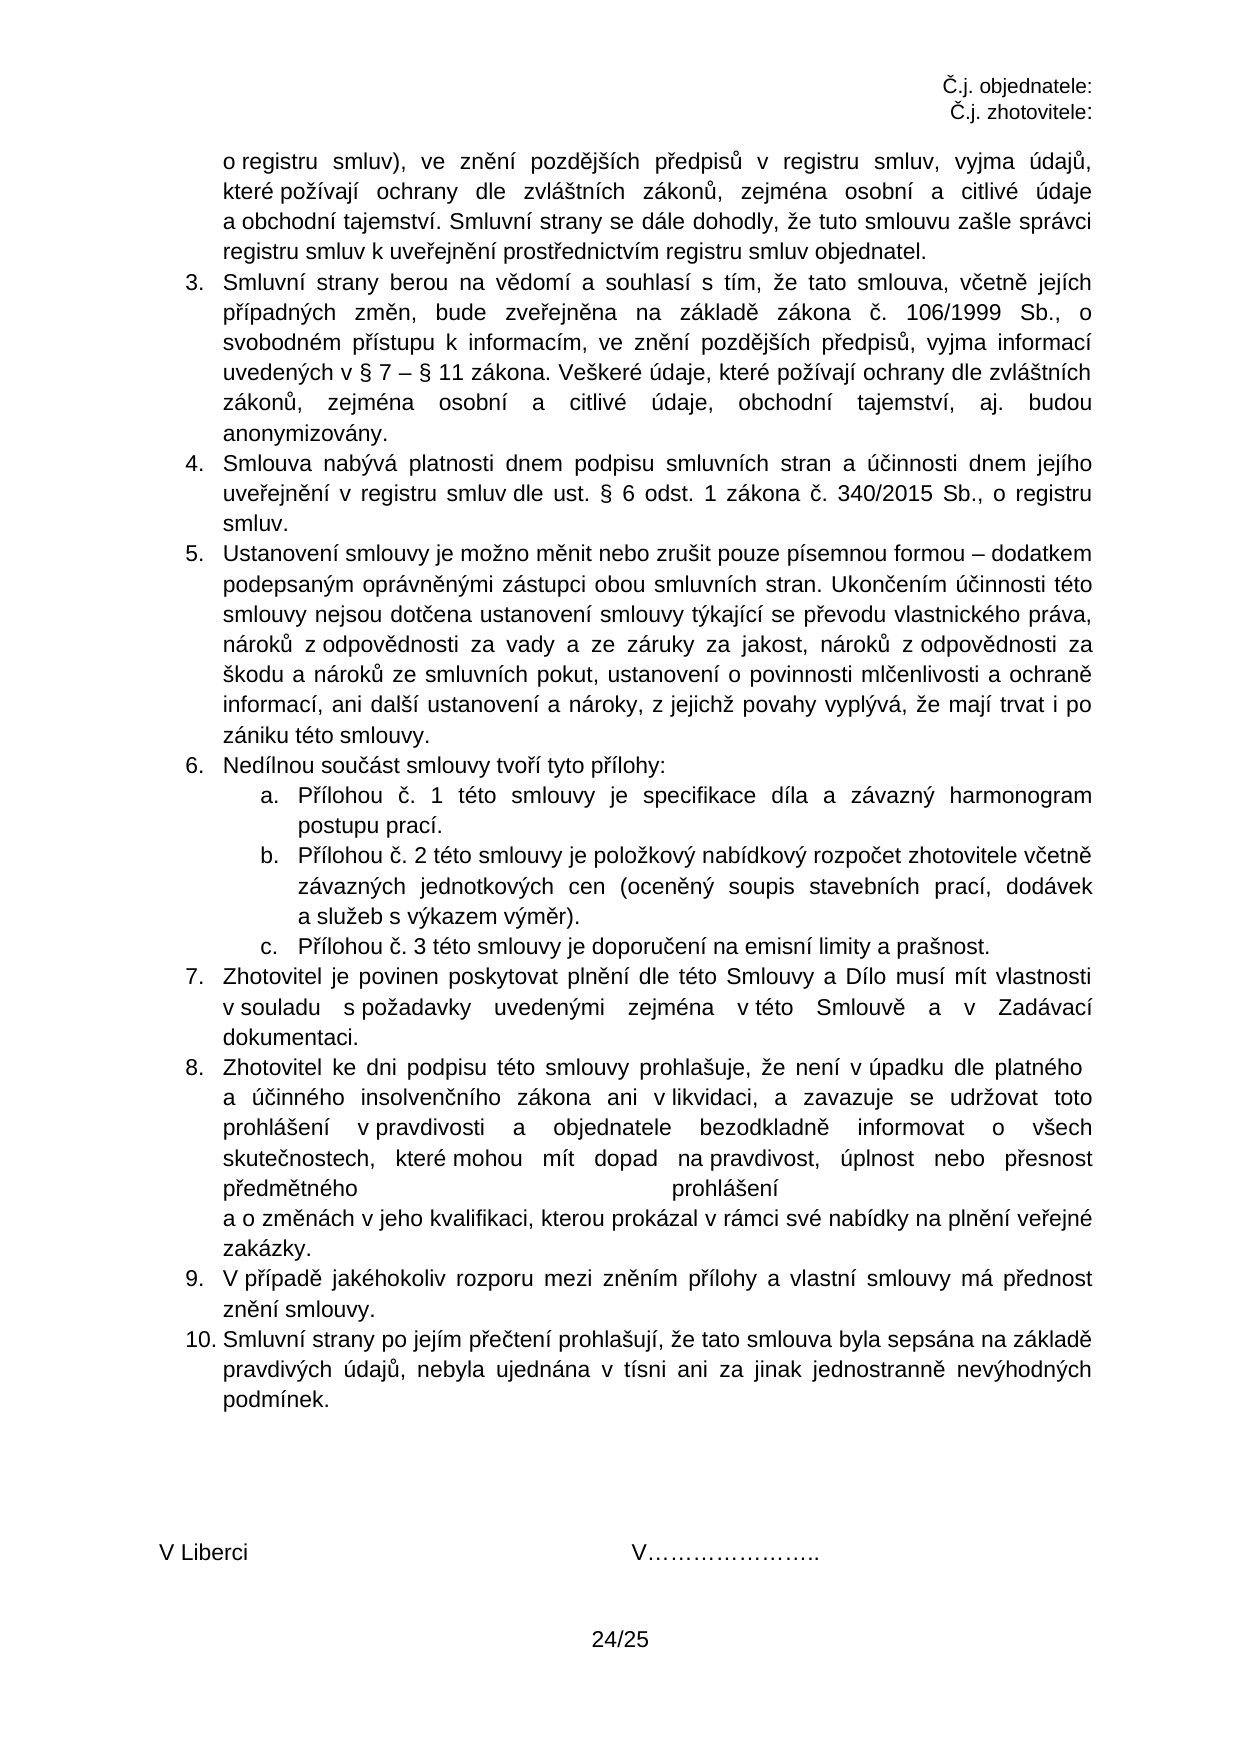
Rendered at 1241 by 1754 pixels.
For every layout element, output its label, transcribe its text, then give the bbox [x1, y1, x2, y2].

list Smluvní strany berou na vědomí a souhlasí s tím, že tato smlouva, včetně jejích případných změn, bude zveřejněna na základě zákona č. 106/1999 Sb., o svobodném přístupu k informacím, ve znění pozdějších předpisů, vyjma informací uvedených v § 7 – § 11 zákona. Veškeré údaje, které požívají ochrany dle zvláštních zákonů, zejména osobní a citlivé údaje, obchodní tajemství, aj. budou anonymizovány. [185, 268, 1093, 446]
list Přílohou č. 3 této smlouvy je doporučení na emisní limity a prašnost. [260, 933, 1093, 959]
table_header V Liberci [148, 1539, 620, 1590]
list Smluvní strany po jejím přečtení prohlašují, že tato smlouva byla sepsána na základě pravdivých údajů, nebyla ujednána v tísni ani za jinak jednostranně nevýhodných podmínek. [185, 1326, 1093, 1412]
table_header V………………….. [620, 1539, 1093, 1590]
list Zhotovitel je povinen poskytovat plnění dle této Smlouvy a Dílo musí mít vlastnosti v souladu s požadavky uvedenými zejména v této Smlouvě a v Zadávací dokumentaci. [185, 963, 1093, 1050]
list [185, 148, 1093, 264]
list V případě jakéhokoliv rozporu mezi zněním přílohy a vlastní smlouvy má přednost znění smlouvy. [185, 1265, 1093, 1322]
list Ustanovení smlouvy je možno měnit nebo zrušit pouze písemnou formou – dodatkem podepsaným oprávněnými zástupci obou smluvních stran. Ukončením účinnosti této smlouvy nejsou dotčena ustanovení smlouvy týkající se převodu vlastnického práva, nároků z odpovědnosti za vady a ze záruky za jakost, nároků z odpovědnosti za škodu a nároků ze smluvních pokut, ustanovení o povinnosti mlčenlivosti a ochraně informací, ani další ustanovení a nároky, z jejichž povahy vyplývá, že mají trvat i po zániku této smlouvy. [185, 540, 1093, 748]
list Přílohou č. 2 této smlouvy je položkový nabídkový rozpočet zhotovitele včetně závazných jednotkových cen (oceněný soupis stavebních prací, dodávek a služeb s výkazem výměr). [260, 842, 1093, 929]
list Nedílnou součást smlouvy tvoří tyto přílohy: [185, 752, 1093, 778]
list Smlouva nabývá platnosti dnem podpisu smluvních stran a účinnosti dnem jejího uveřejnění v registru smluv dle ust. § 6 odst. 1 zákona č. 340/2015 Sb., o registru smluv. [185, 450, 1093, 536]
list Přílohou č. 1 této smlouvy je specifikace díla a závazný harmonogram postupu prací. [260, 782, 1093, 838]
list Zhotovitel ke dni podpisu této smlouvy prohlašuje, že není v úpadku dle platného a účinného insolvenčního zákona ani v likvidaci, a zavazuje se udržovat toto prohlášení v pravdivosti a objednatele bezodkladně informovat o všech skutečnostech, které mohou mít dopad na pravdivost, úplnost nebo přesnost předmětného prohlášení a o změnách v jeho kvalifikaci, kterou prokázal v rámci své nabídky na plnění veřejné zakázky. [185, 1054, 1093, 1261]
